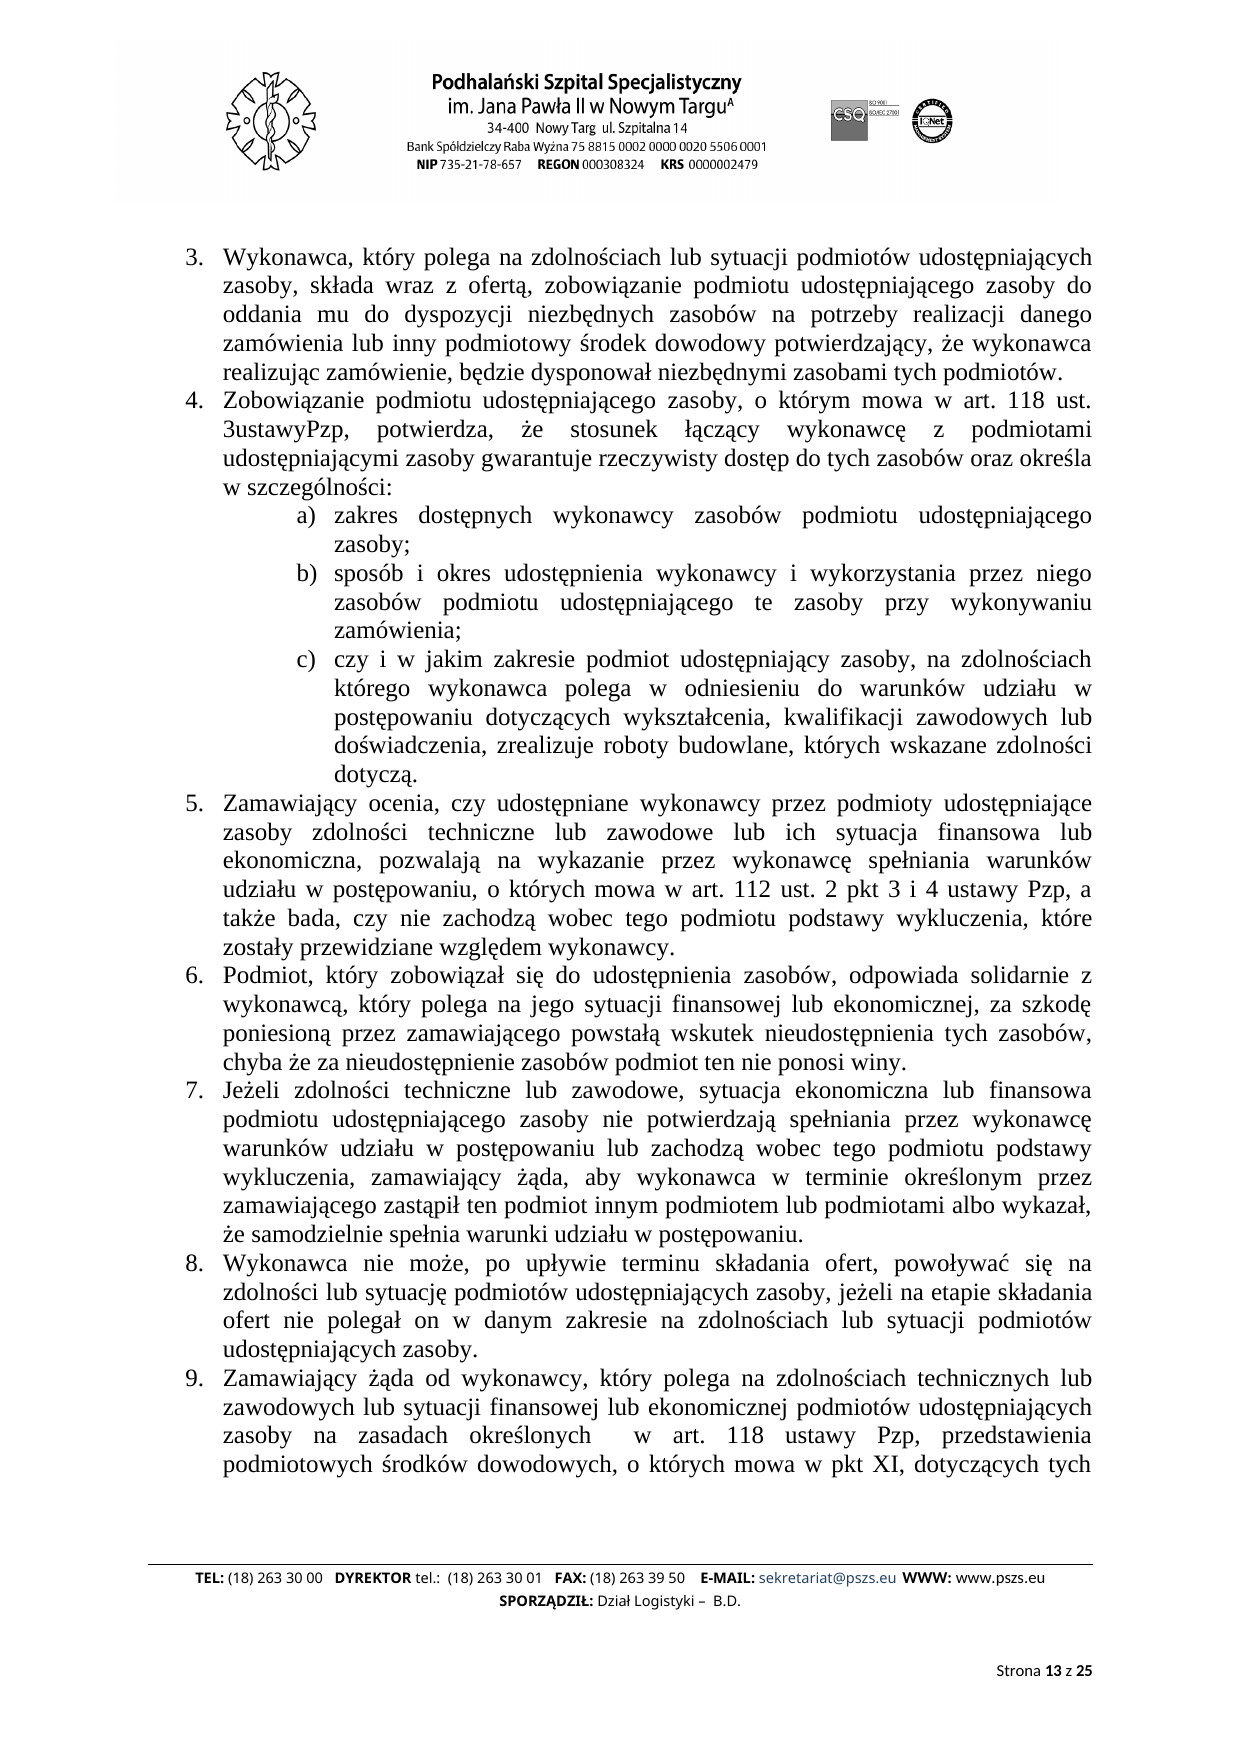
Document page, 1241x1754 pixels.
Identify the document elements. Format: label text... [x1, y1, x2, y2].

list czy i w jakim zakresie podmiot udostępniający zasoby, na zdolnościach którego wykonawca polega w odniesieniu do warunków udziału w postępowaniu dotyczących wykształcenia, kwalifikacji zawodowych lub doświadczenia, zrealizuje roboty budowlane, których wskazane zdolności dotyczą. [296, 644, 1093, 788]
list zakres dostępnych wykonawcy zasobów podmiotu udostępniającego zasoby; [296, 501, 1093, 558]
list Wykonawca nie może, po upływie terminu składania ofert, powoływać się na zdolności lub sytuację podmiotów udostępniających zasoby, jeżeli na etapie składania ofert nie polegał on w danym zakresie na zdolnościach lub sytuacji podmiotów udostępniających zasoby. [185, 1248, 1093, 1363]
list Zobowiązanie podmiotu udostępniającego zasoby, o którym mowa w art. 118 ust. 3ustawyPzp, potwierdza, że stosunek łączący wykonawcę z podmiotami udostępniającymi zasoby gwarantuje rzeczywisty dostęp do tych zasobów oraz określa w szczególności: [185, 386, 1093, 501]
list sposób i okres udostępnienia wykonawcy i wykorzystania przez niego zasobów podmiotu udostępniającego te zasoby przy wykonywaniu zamówienia; [296, 558, 1093, 644]
picture [114, 39, 1060, 201]
list Jeżeli zdolności techniczne lub zawodowe, sytuacja ekonomiczna lub finansowa podmiotu udostępniającego zasoby nie potwierdzają spełniania przez wykonawcę warunków udziału w postępowaniu lub zachodzą wobec tego podmiotu podstawy wykluczenia, zamawiający żąda, aby wykonawca w terminie określonym przez zamawiającego zastąpił ten podmiot innym podmiotem lub podmiotami albo wykazał, że samodzielnie spełnia warunki udziału w postępowaniu. [185, 1076, 1093, 1248]
list Podmiot, który zobowiązał się do udostępnienia zasobów, odpowiada solidarnie z wykonawcą, który polega na jego sytuacji finansowej lub ekonomicznej, za szkodę poniesioną przez zamawiającego powstałą wskutek nieudostępnienia tych zasobów, chyba że za nieudostępnienie zasobów podmiot ten nie ponosi winy. [185, 961, 1093, 1076]
list Wykonawca, który polega na zdolnościach lub sytuacji podmiotów udostępniających zasoby, składa wraz z ofertą, zobowiązanie podmiotu udostępniającego zasoby do oddania mu do dyspozycji niezbędnych zasobów na potrzeby realizacji danego zamówienia lub inny podmiotowy środek dowodowy potwierdzający, że wykonawca realizując zamówienie, będzie dysponował niezbędnymi zasobami tych podmiotów. [185, 242, 1093, 386]
list Zamawiający ocenia, czy udostępniane wykonawcy przez podmioty udostępniające zasoby zdolności techniczne lub zawodowe lub ich sytuacja finansowa lub ekonomiczna, pozwalają na wykazanie przez wykonawcę spełniania warunków udziału w postępowaniu, o których mowa w art. 112 ust. 2 pkt 3 i 4 ustawy Pzp, a także bada, czy nie zachodzą wobec tego podmiotu podstawy wykluczenia, które zostały przewidziane względem wykonawcy. [185, 788, 1093, 961]
